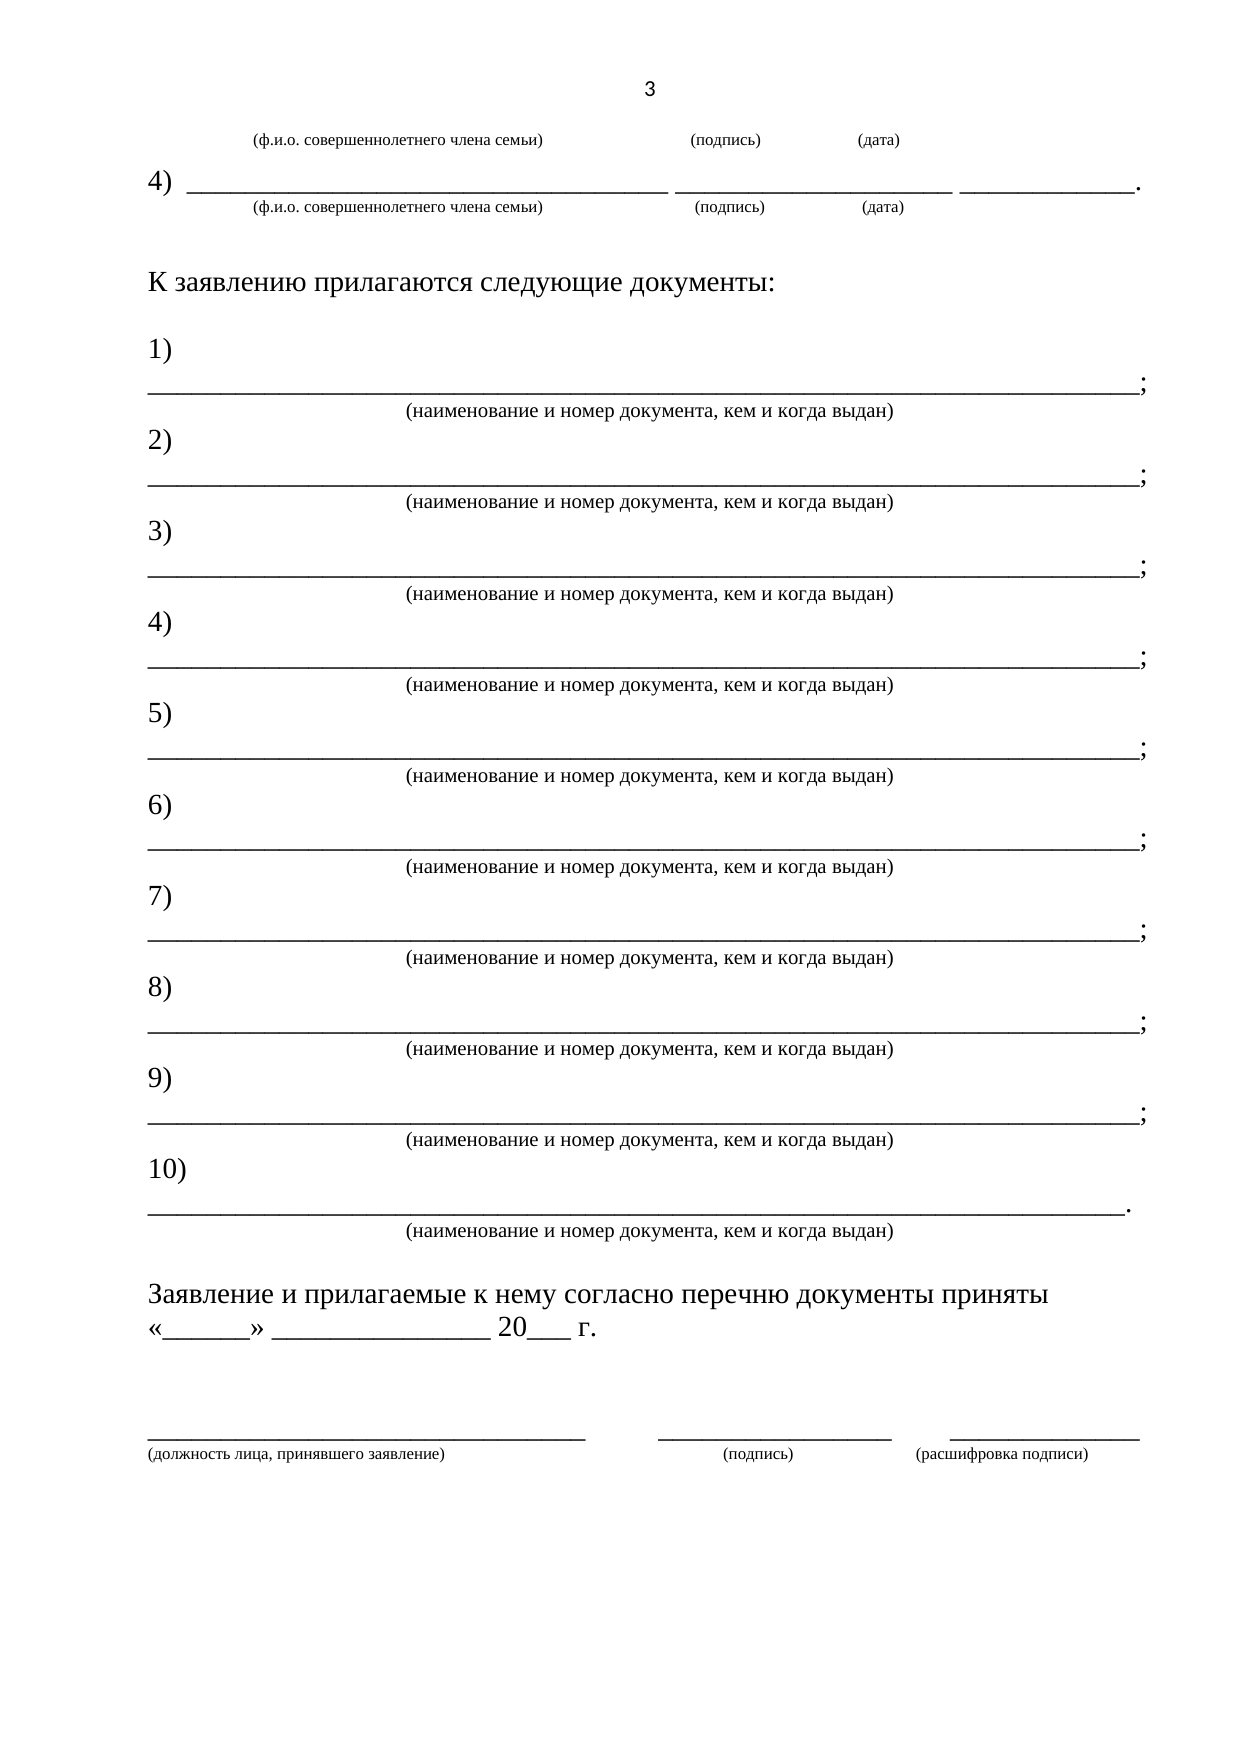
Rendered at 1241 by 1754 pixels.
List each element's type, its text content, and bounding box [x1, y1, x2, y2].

text 4) ____________________________________________________________________; [148, 604, 1152, 672]
text 9) ____________________________________________________________________; [148, 1060, 1152, 1127]
text ______________________________ ________________ _____________ [148, 1410, 1152, 1444]
text (наименование и номер документа, кем и когда выдан) [148, 945, 1152, 969]
text (наименование и номер документа, кем и когда выдан) [148, 854, 1152, 878]
text 5) ____________________________________________________________________; [148, 696, 1152, 763]
text (наименование и номер документа, кем и когда выдан) [148, 489, 1152, 513]
text (наименование и номер документа, кем и когда выдан) [148, 398, 1152, 422]
text 1) ____________________________________________________________________; [148, 331, 1152, 398]
text (наименование и номер документа, кем и когда выдан) [148, 1127, 1152, 1151]
text 8) ____________________________________________________________________; [148, 969, 1152, 1036]
text 10) ___________________________________________________________________. [148, 1151, 1152, 1218]
text (должность лица, принявшего заявление) (подпись) (расшифровка подписи) [148, 1444, 1152, 1477]
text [148, 130, 1152, 163]
text К заявлению прилагаются следующие документы: [148, 264, 1152, 297]
text 6) ____________________________________________________________________; [148, 787, 1152, 854]
text (наименование и номер документа, кем и когда выдан) [148, 1218, 1152, 1242]
text 7) ____________________________________________________________________; [148, 878, 1152, 945]
text (наименование и номер документа, кем и когда выдан) [148, 763, 1152, 787]
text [148, 197, 1152, 230]
text (наименование и номер документа, кем и когда выдан) [148, 1036, 1152, 1060]
text 2) ____________________________________________________________________; [148, 422, 1152, 489]
text Заявление и прилагаемые к нему согласно перечню документы приняты «______» _______________ 20___ г. [148, 1276, 1152, 1343]
text (наименование и номер документа, кем и когда выдан) [148, 672, 1152, 696]
text 4) _________________________________ ___________________ ____________. [148, 163, 1152, 197]
text 3) ____________________________________________________________________; [148, 513, 1152, 580]
text (наименование и номер документа, кем и когда выдан) [148, 580, 1152, 604]
